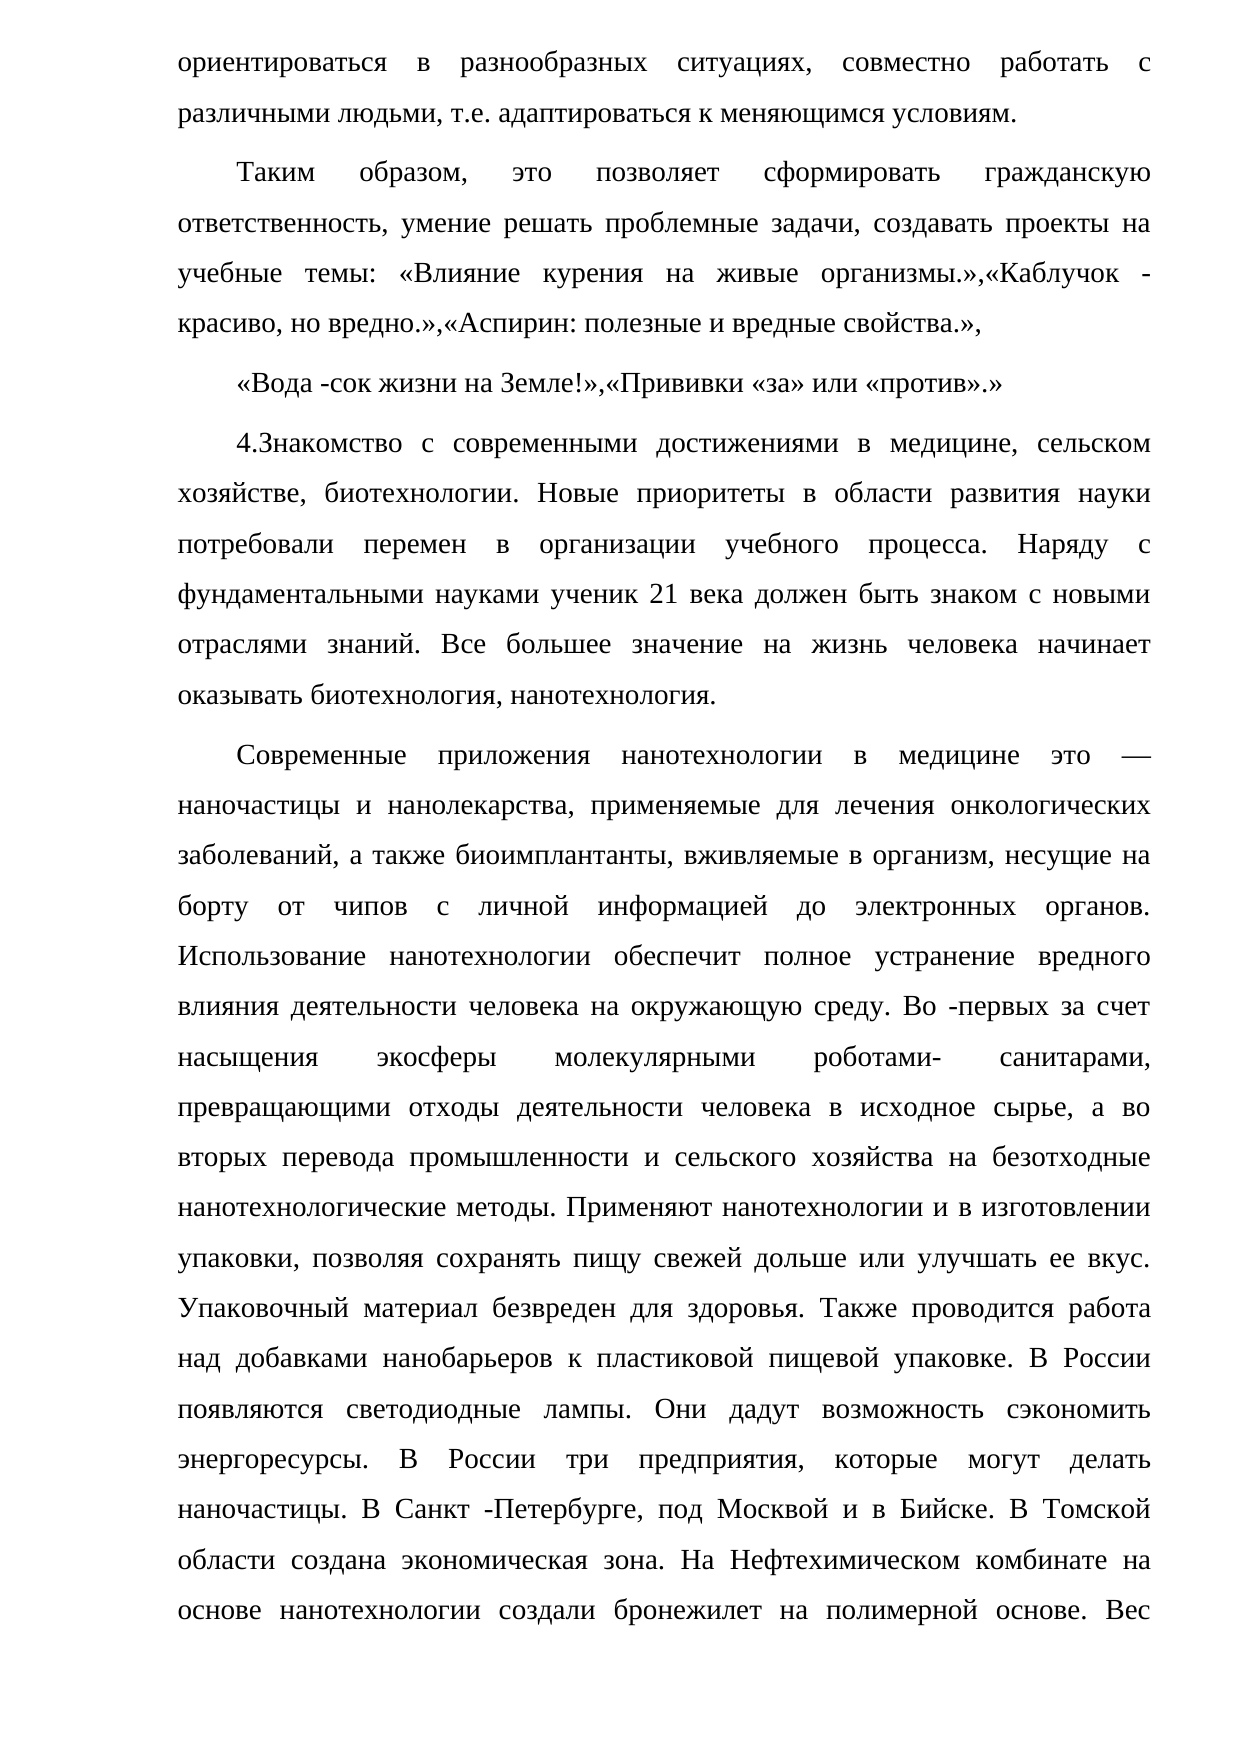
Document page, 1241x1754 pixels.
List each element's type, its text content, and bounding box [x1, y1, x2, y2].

text Таким образом, это позволяет сформировать гражданскую ответственность, умение решать проблемные задачи, создавать проекты на учебные темы: «Влияние курения на живые организмы.»,«Каблучок -красиво, но вредно.»,«Аспирин: полезные и вредные свойства.», [177, 154, 1152, 339]
text 4.Знакомство с современными достижениями в медицине, сельском хозяйстве, биотехнологии. Новые приоритеты в области развития науки потребовали перемен в организации учебного процесса. Наряду с фундаментальными науками ученик 21 века должен быть знаком с новыми отраслями знаний. Все большее значение на жизнь человека начинает оказывать биотехнология, нанотехнология. [177, 425, 1152, 710]
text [177, 44, 1152, 128]
text «Вода -сок жизни на Земле!»,«Прививки «за» или «против».» [177, 365, 1152, 399]
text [177, 737, 1152, 1626]
